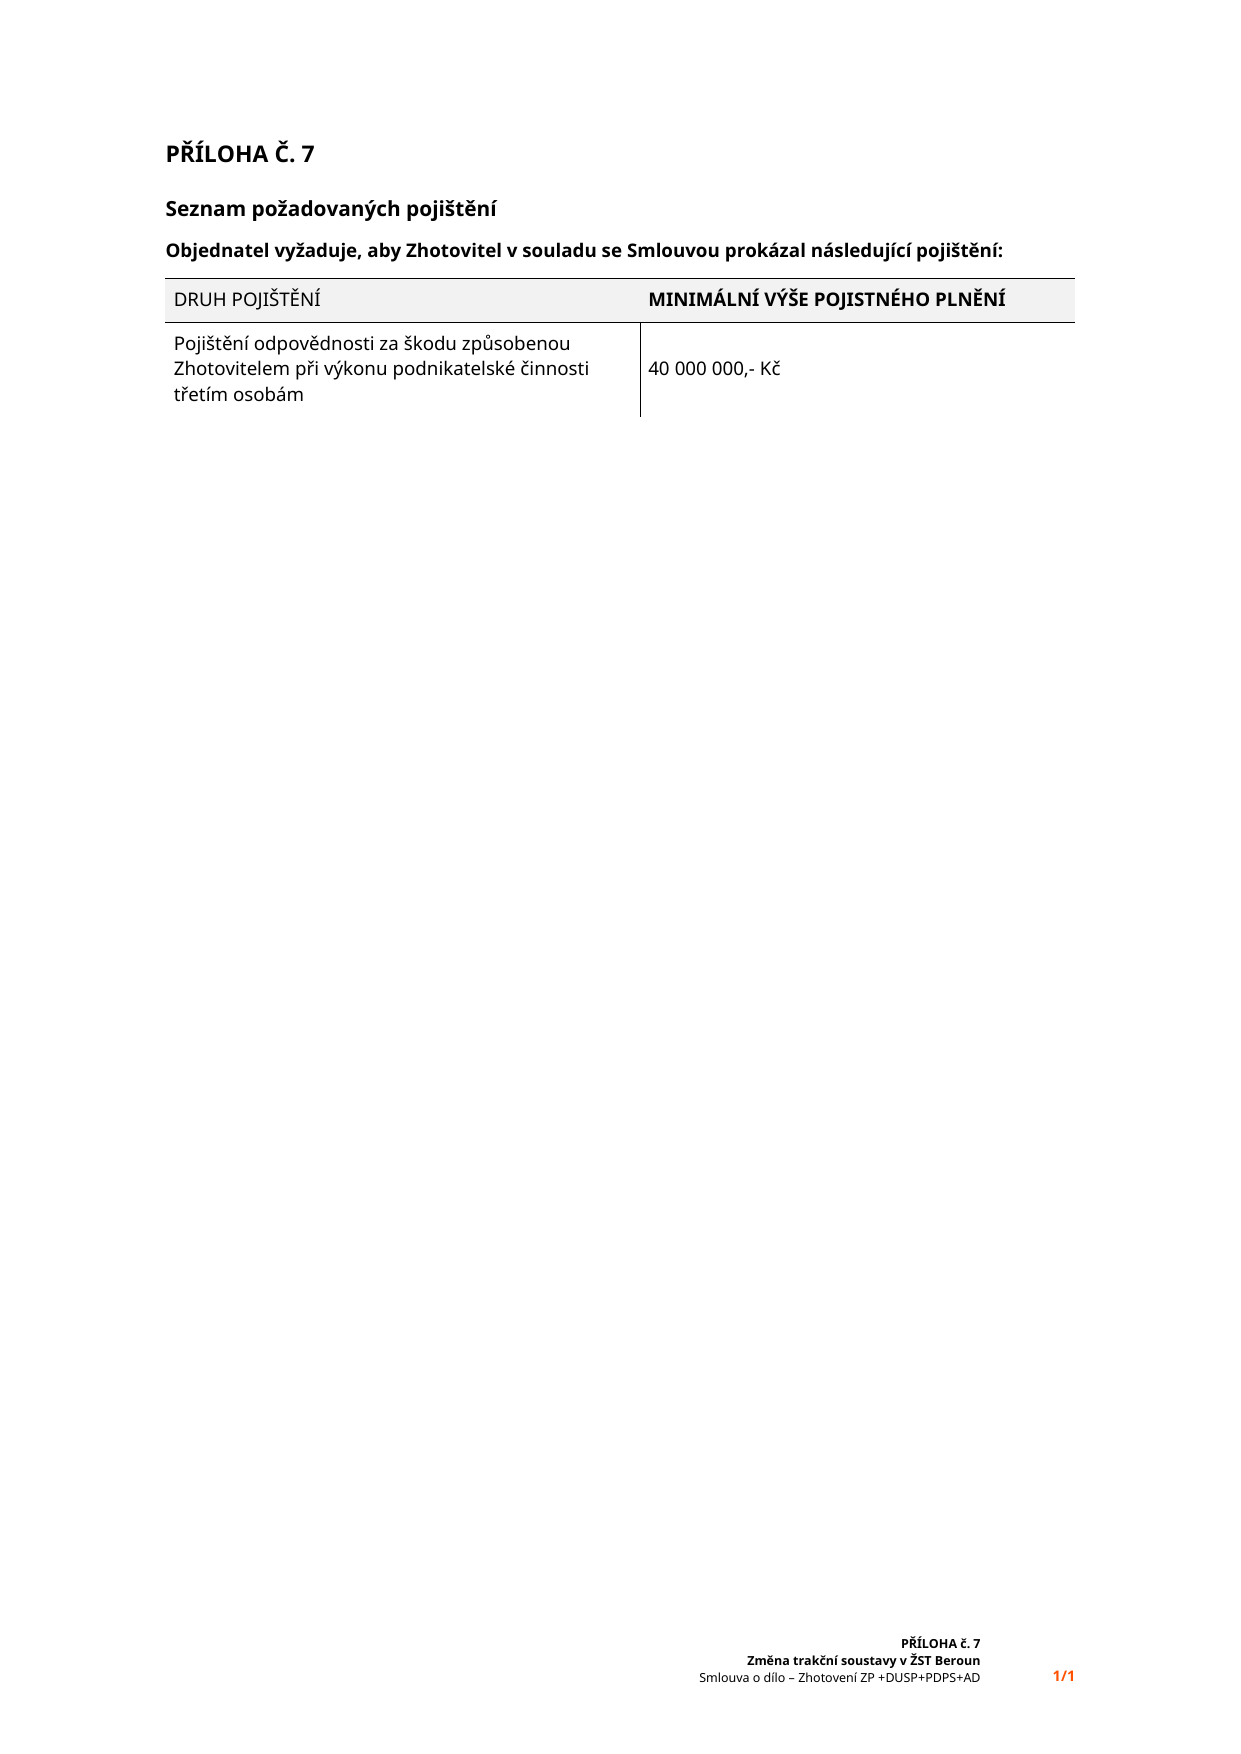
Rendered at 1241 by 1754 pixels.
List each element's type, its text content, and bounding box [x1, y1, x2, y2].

text Objednatel vyžaduje, aby Zhotovitel v souladu se Smlouvou prokázal následující pojištění: [165, 237, 1075, 263]
table_cell 40 000 000,- Kč [641, 323, 1075, 417]
table_cell Pojištění odpovědnosti za škodu způsobenou Zhotovitelem při výkonu podnikatelské činnosti třetím osobám [165, 323, 640, 417]
table_header DRUH POJIŠTĚNÍ [165, 279, 640, 322]
text Seznam požadovaných pojištění [165, 194, 1075, 222]
table_header MINIMÁLNÍ VÝŠE POJISTNÉHO PLNĚNÍ [640, 279, 1075, 322]
text Příloha č. 7 [165, 138, 1075, 170]
